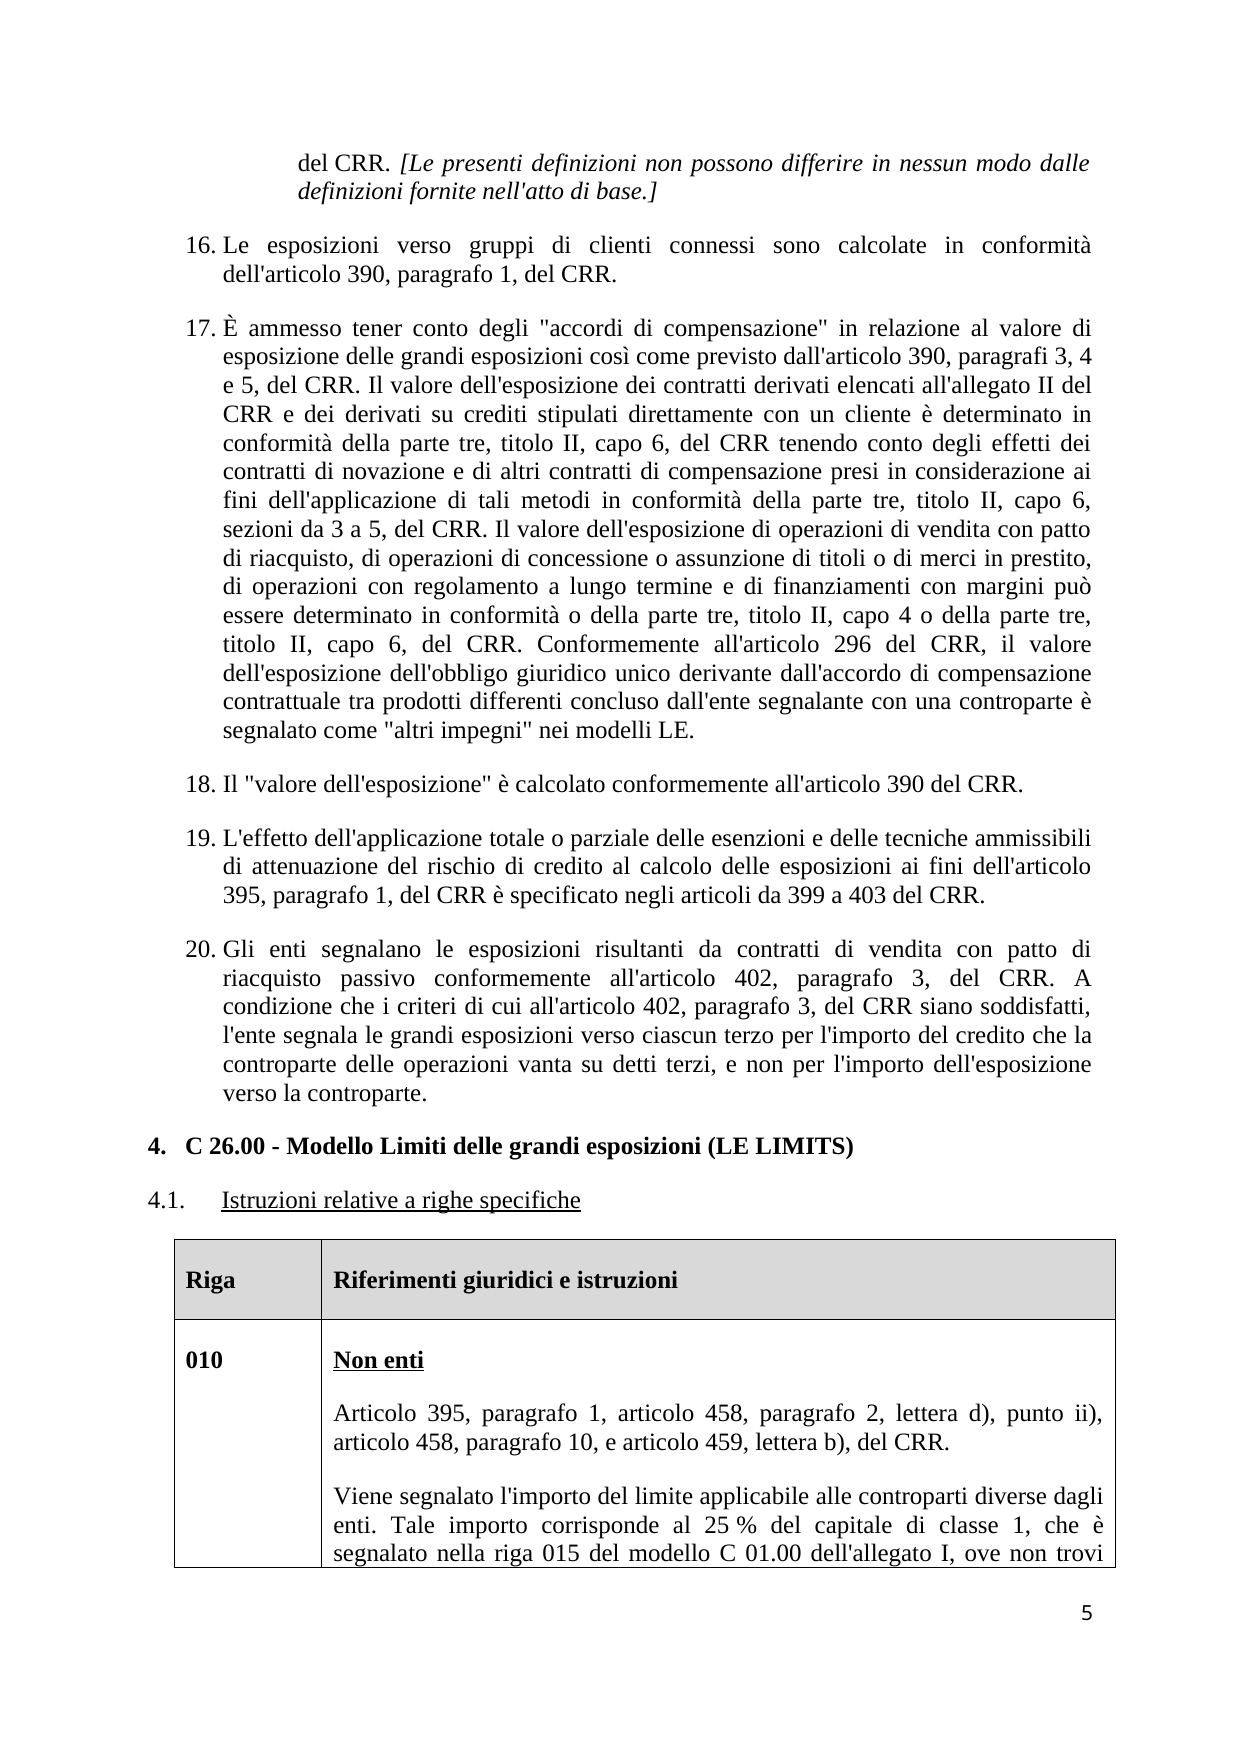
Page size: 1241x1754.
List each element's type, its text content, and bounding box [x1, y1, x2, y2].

list Istruzioni relative a righe specifiche [148, 1185, 1093, 1214]
text Le esposizioni verso gruppi di clienti connessi sono calcolate in conformità dell'articolo 390, paragrafo 1, del CRR. [185, 230, 1093, 288]
text Il "valore dell'esposizione" è calcolato conformemente all'articolo 390 del CRR. [185, 769, 1093, 798]
table_cell 010 [175, 1320, 321, 1567]
text L'effetto dell'applicazione totale o parziale delle esenzioni e delle tecniche ammissibili di attenuazione del rischio di credito al calcolo delle esposizioni ai fini dell'articolo 395, paragrafo 1, del CRR è specificato negli articoli da 399 a 403 del CRR. [185, 823, 1093, 909]
table_header Riga [175, 1240, 321, 1319]
table_header Riferimenti giuridici e istruzioni [322, 1240, 1115, 1319]
text Gli enti segnalano le esposizioni risultanti da contratti di vendita con patto di riacquisto passivo conformemente all'articolo 402, paragrafo 3, del CRR. A condizione che i criteri di cui all'articolo 402, paragrafo 3, del CRR siano soddisfatti, l'ente segnala le grandi esposizioni verso ciascun terzo per l'importo del credito che la controparte delle operazioni vanta su detti terzi, e non per l'importo dell'esposizione verso la controparte. [185, 934, 1093, 1106]
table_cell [322, 1320, 1115, 1567]
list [260, 148, 1093, 205]
text È ammesso tener conto degli "accordi di compensazione" in relazione al valore di esposizione delle grandi esposizioni così come previsto dall'articolo 390, paragrafi 3, 4 e 5, del CRR. Il valore dell'esposizione dei contratti derivati elencati all'allegato II del CRR e dei derivati su crediti stipulati direttamente con un cliente è determinato in conformità della parte tre, titolo II, capo 6, del CRR tenendo conto degli effetti dei contratti di novazione e di altri contratti di compensazione presi in considerazione ai fini dell'applicazione di tali metodi in conformità della parte tre, titolo II, capo 6, sezioni da 3 a 5, del CRR. Il valore dell'esposizione di operazioni di vendita con patto di riacquisto, di operazioni di concessione o assunzione di titoli o di merci in prestito, di operazioni con regolamento a lungo termine e di finanziamenti con margini può essere determinato in conformità o della parte tre, titolo II, capo 4 o della parte tre, titolo II, capo 6, del CRR. Conformemente all'articolo 296 del CRR, il valore dell'esposizione dell'obbligo giuridico unico derivante dall'accordo di compensazione contrattuale tra prodotti differenti concluso dall'ente segnalante con una controparte è segnalato come "altri impegni" nei modelli LE. [185, 313, 1093, 744]
list C 26.00 - Modello Limiti delle grandi esposizioni (LE LIMITS) [148, 1131, 1093, 1160]
